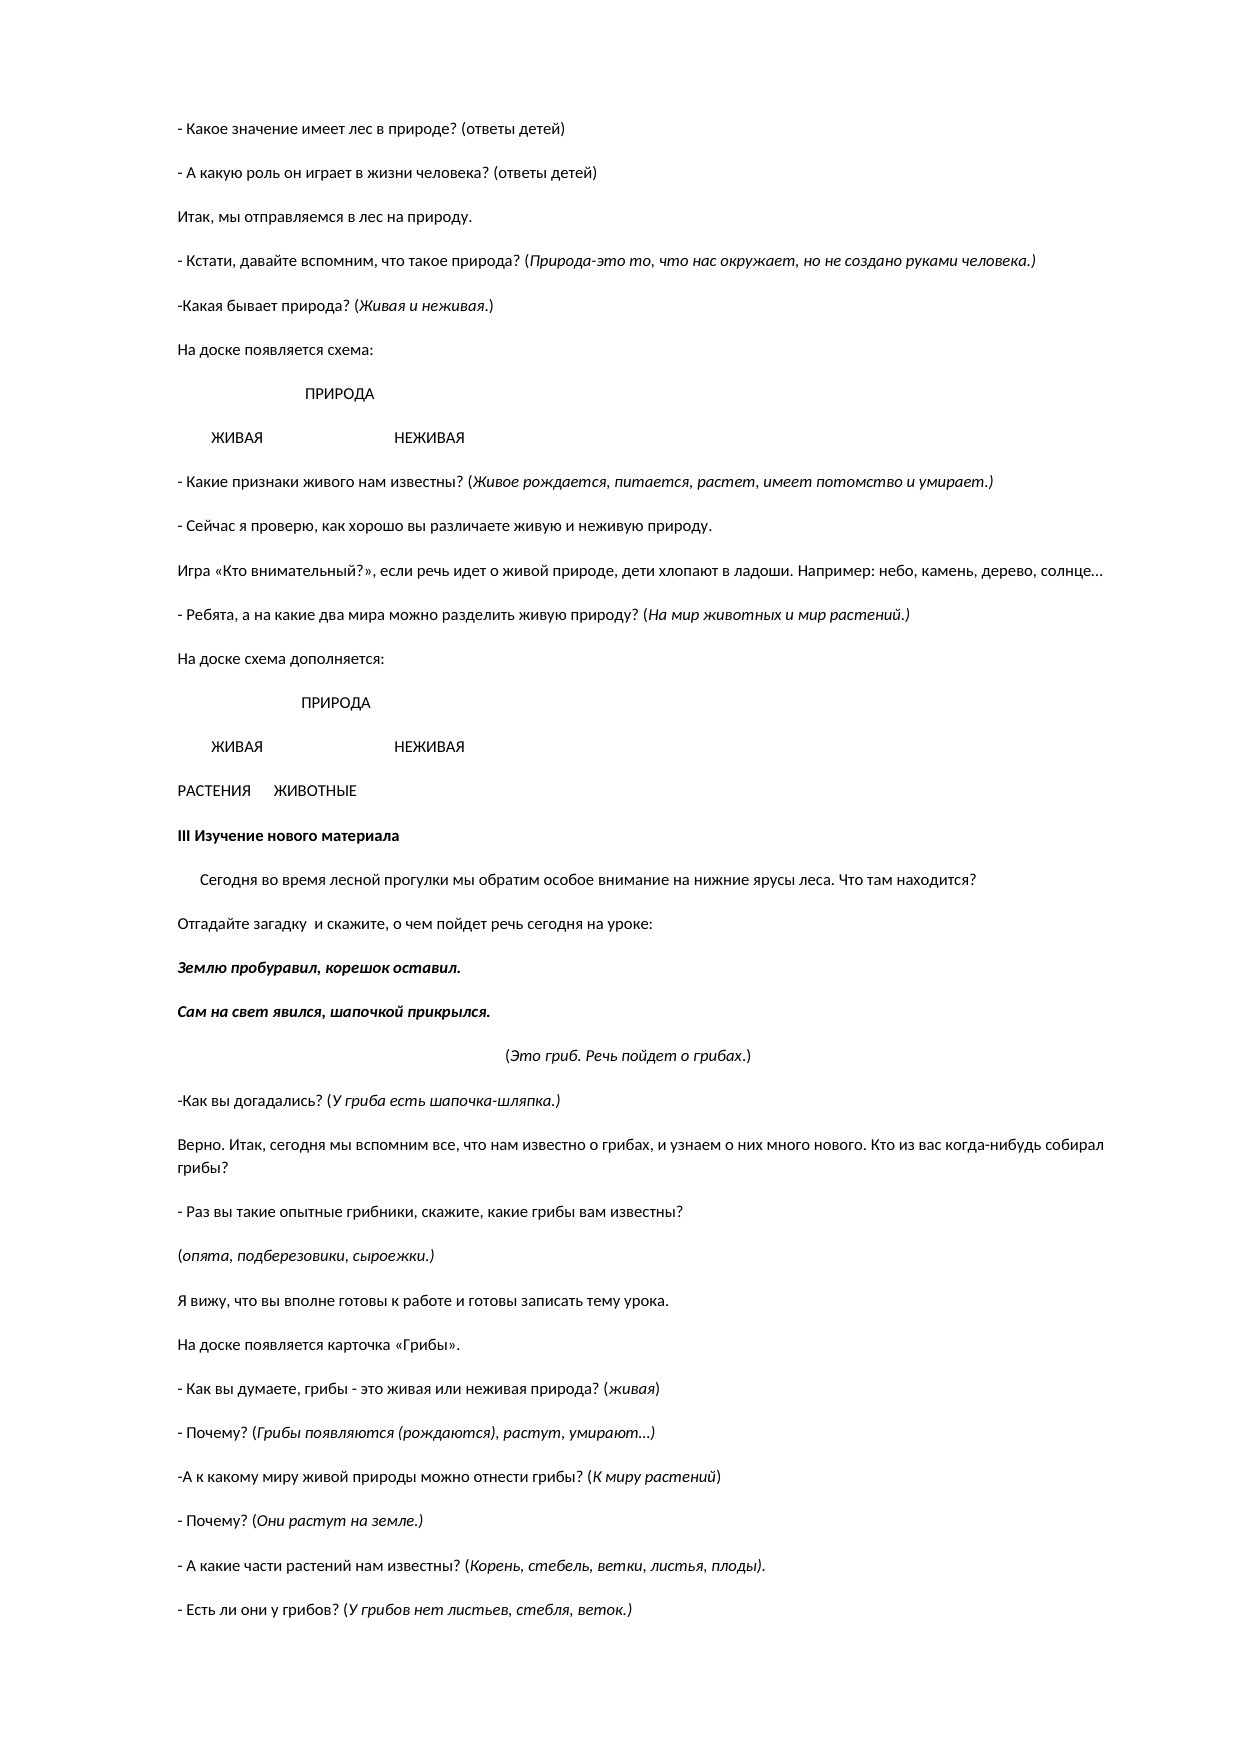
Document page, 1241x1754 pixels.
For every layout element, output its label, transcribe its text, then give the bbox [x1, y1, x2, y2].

text ПРИРОДА [177, 692, 1152, 713]
text - Сейчас я проверю, как хорошо вы различаете живую и неживую природу. [177, 516, 1152, 536]
text - А какие части растений нам известны? (Корень, стебель, ветки, листья, плоды). [177, 1555, 1152, 1575]
text Землю пробуравил, корешок оставил. [177, 957, 1152, 978]
text ПРИРОДА [177, 383, 1152, 403]
text -А к какому миру живой природы можно отнести грибы? (К миру растений) [177, 1466, 1152, 1487]
text (Это гриб. Речь пойдет о грибах.) [177, 1046, 1152, 1066]
text Сегодня во время лесной прогулки мы обратим особое внимание на нижние ярусы леса. Что там находится? [177, 869, 1152, 889]
text РАСТЕНИЯ ЖИВОТНЫЕ [177, 781, 1152, 801]
text -Как вы догадались? (У гриба есть шапочка-шляпка.) [177, 1090, 1152, 1110]
text - Как вы думаете, грибы - это живая или неживая природа? (живая) [177, 1378, 1152, 1398]
text - Раз вы такие опытные грибники, скажите, какие грибы вам известны? [177, 1201, 1152, 1222]
text - Какое значение имеет лес в природе? (ответы детей) [177, 118, 1152, 138]
text Я вижу, что вы вполне готовы к работе и готовы записать тему урока. [177, 1290, 1152, 1310]
text ЖИВАЯ НЕЖИВАЯ [177, 736, 1152, 757]
text - Кстати, давайте вспомним, что такое природа? (Природа-это то, что нас окружает, но не создано руками человека.) [177, 251, 1152, 271]
text ЖИВАЯ НЕЖИВАЯ [177, 427, 1152, 448]
text (опята, подберезовики, сыроежки.) [177, 1246, 1152, 1266]
text Сам на свет явился, шапочкой прикрылся. [177, 1001, 1152, 1022]
text Игра «Кто внимательный?», если речь идет о живой природе, дети хлопают в ладоши. Например: небо, камень, дерево, солнце… [177, 560, 1152, 580]
text На доске появляется карточка «Грибы». [177, 1334, 1152, 1354]
text - Ребята, а на какие два мира можно разделить живую природу? (На мир животных и мир растений.) [177, 604, 1152, 624]
text - Есть ли они у грибов? (У грибов нет листьев, стебля, веток.) [177, 1599, 1152, 1619]
text Итак, мы отправляемся в лес на природу. [177, 206, 1152, 227]
text Отгадайте загадку и скажите, о чем пойдет речь сегодня на уроке: [177, 913, 1152, 933]
text - Какие признаки живого нам известны? (Живое рождается, питается, растет, имеет потомство и умирает.) [177, 471, 1152, 492]
text На доске появляется схема: [177, 339, 1152, 359]
text - А какую роль он играет в жизни человека? (ответы детей) [177, 162, 1152, 183]
text Верно. Итак, сегодня мы вспомним все, что нам известно о грибах, и узнаем о них много нового. Кто из вас когда-нибудь собирал грибы? [177, 1134, 1152, 1178]
text III Изучение нового материала [177, 825, 1152, 845]
text - Почему? (Они растут на земле.) [177, 1511, 1152, 1531]
text На доске схема дополняется: [177, 648, 1152, 668]
text -Какая бывает природа? (Живая и неживая.) [177, 295, 1152, 315]
text - Почему? (Грибы появляются (рождаются), растут, умирают…) [177, 1422, 1152, 1443]
